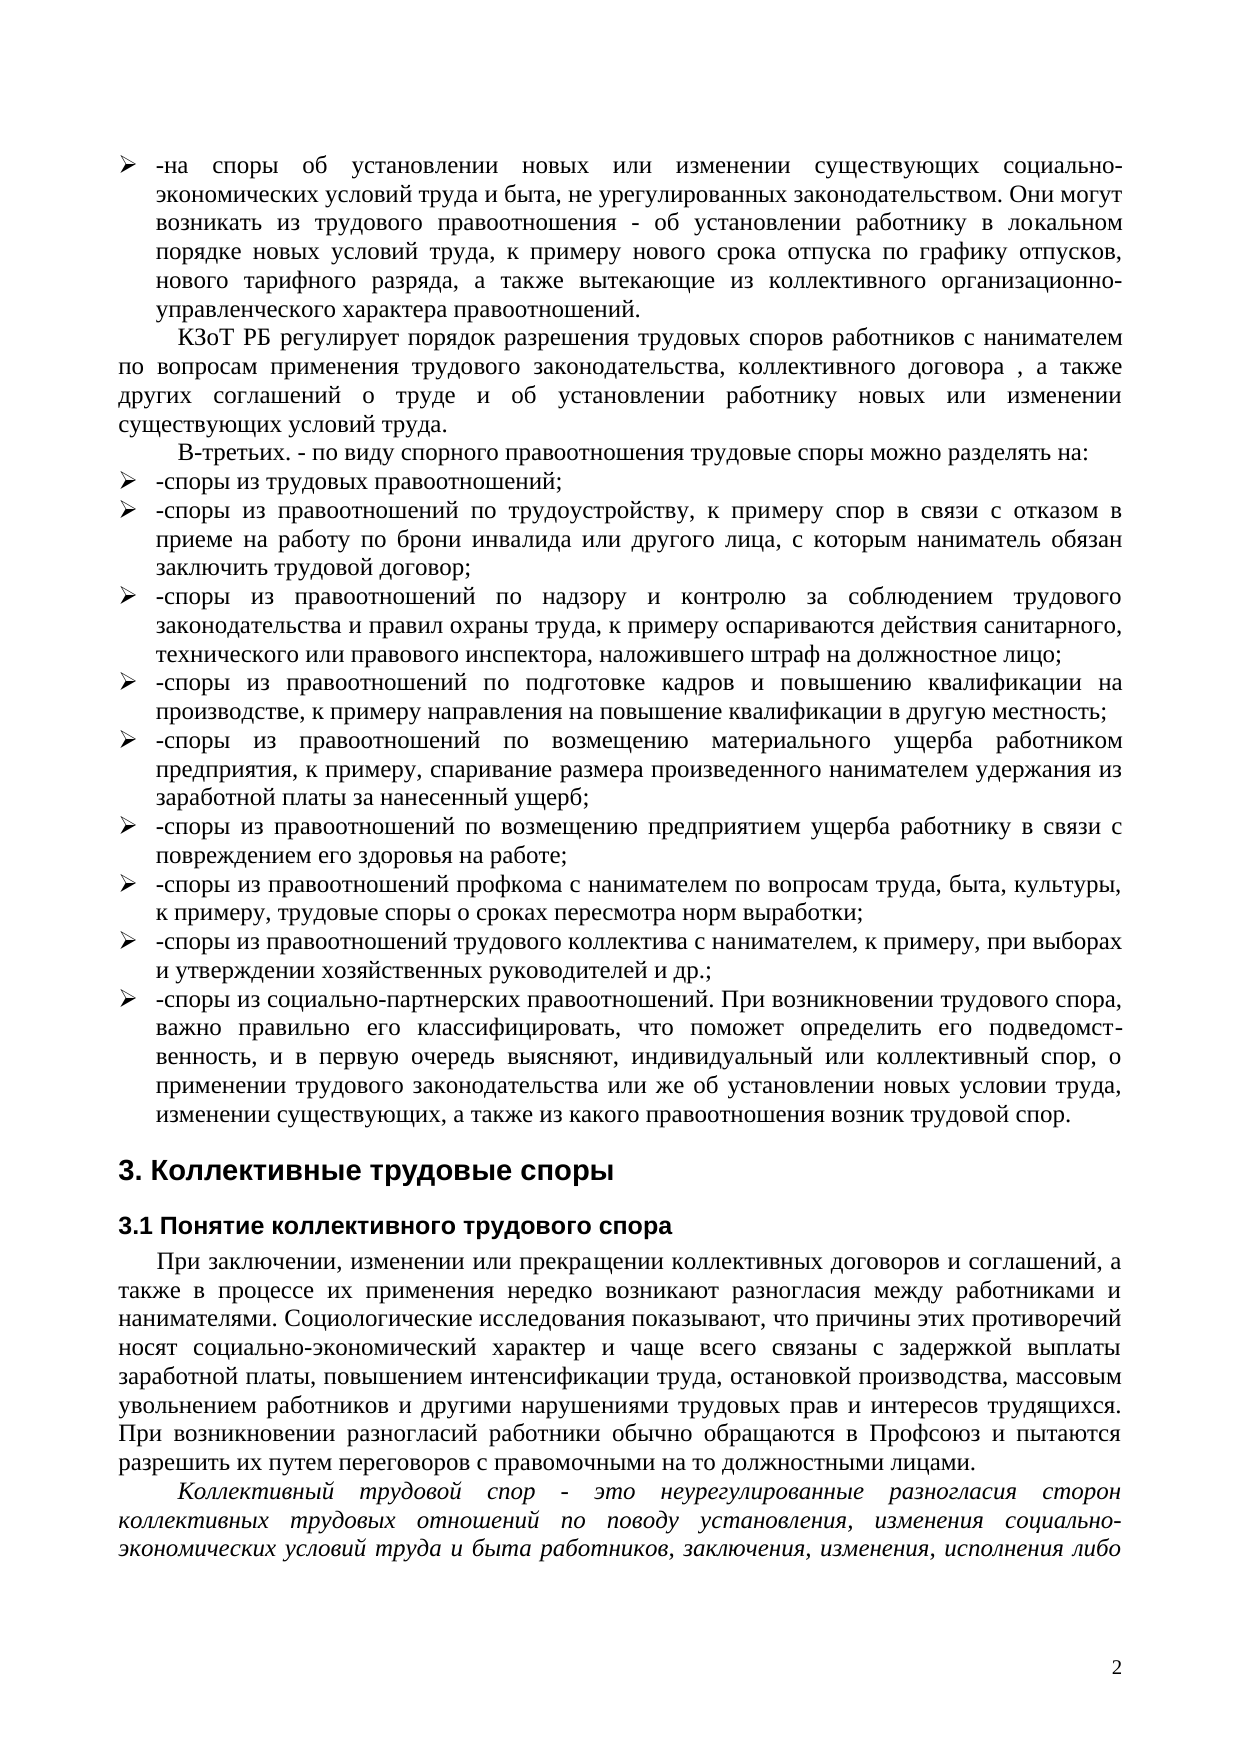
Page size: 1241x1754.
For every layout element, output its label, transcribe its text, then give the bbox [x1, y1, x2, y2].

list -споры из социально-партнерских правоотношений. При возникновении трудового спора, важно правильно его классифицировать, что поможет определить его подведомственность, и в первую очередь выясняют, индивидуальный или коллективный спор, о применении трудового законодательства или же об установлении новых условии труда, изменении существующих, а также из какого правоотношения возник трудовой спор. [118, 984, 1123, 1127]
text При заключении, изменении или прекращении коллективных договоров и соглашений, а также в процессе их применения нередко возникают разногласия между работниками и нанимателями. Социологические исследования показывают, что причины этих противоречий носят социально-экономический характер и чаще всего связаны с задержкой выплаты заработной платы, повышением интенсификации труда, остановкой производства, массовым увольнением работников и другими нарушениями трудовых прав и интересов трудящихся. При возникновении разногласий работники обычно обращаются в Профсоюз и пытаются разрешить их путем переговоров с правомочными на то должностными лицами. [118, 1246, 1122, 1476]
list -споры из правоотношений трудового коллектива с нанимателем, к примеру, при выборах и утверждении хозяйственных руководителей и др.; [118, 926, 1123, 984]
list -споры из правоотношений по возмещению материального ущерба работником предприятия, к примеру, спаривание размера произведенного нанимателем удержания из заработной платы за нанесенный ущерб; [118, 725, 1123, 811]
subtitle 3. Коллективные трудовые споры [118, 1152, 1122, 1186]
list -споры из правоотношений по подготовке кадров и повышению квалификации на производстве, к примеру направления на повышение квалификации в другую местность; [118, 667, 1123, 725]
list -споры из правоотношений по надзору и контролю за соблюдением трудового законодательства и правил охраны труда, к примеру оспариваются действия санитарного, технического или правового инспектора, наложившего штраф на должностное лицо; [118, 581, 1123, 667]
list -споры из правоотношений по возмещению предприятием ущерба работнику в связи с повреждением его здоровья на работе; [118, 811, 1123, 869]
text КЗоТ РБ регулирует порядок разрешения трудовых споров работников с нанимателем по вопросам применения трудового законодательства, коллективного договора , а также других соглашений о труде и об установлении работнику новых или изменении существующих условий труда. [118, 322, 1123, 437]
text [118, 1476, 1122, 1562]
list -на споры об установлении новых или изменении существующих социально-экономических условий труда и быта, не урегулированных законодательством. Они могут возникать из трудового правоотношения - об установлении работнику в локальном порядке новых условий труда, к примеру нового срока отпуска по графику отпусков, нового тарифного разряда, а также вытекающие из коллективного организационно-управленческого характера правоотношений. [118, 150, 1123, 322]
list -споры из трудовых правоотношений; [118, 466, 1123, 495]
list -споры из правоотношений профкома с нанимателем по вопросам труда, быта, культуры, к примеру, трудовые споры о сроках пересмотра норм выработки; [118, 869, 1123, 926]
list -споры из правоотношений по трудоустройству, к примеру спор в связи с отказом в приеме на работу по брони инвалида или другого лица, с которым наниматель обязан заключить трудовой договор; [118, 495, 1123, 581]
text В-третьих. - по виду спорного правоотношения трудовые споры можно разделять на: [118, 437, 1123, 466]
subtitle 3.1 Понятие коллективного трудового спора [118, 1211, 1122, 1240]
